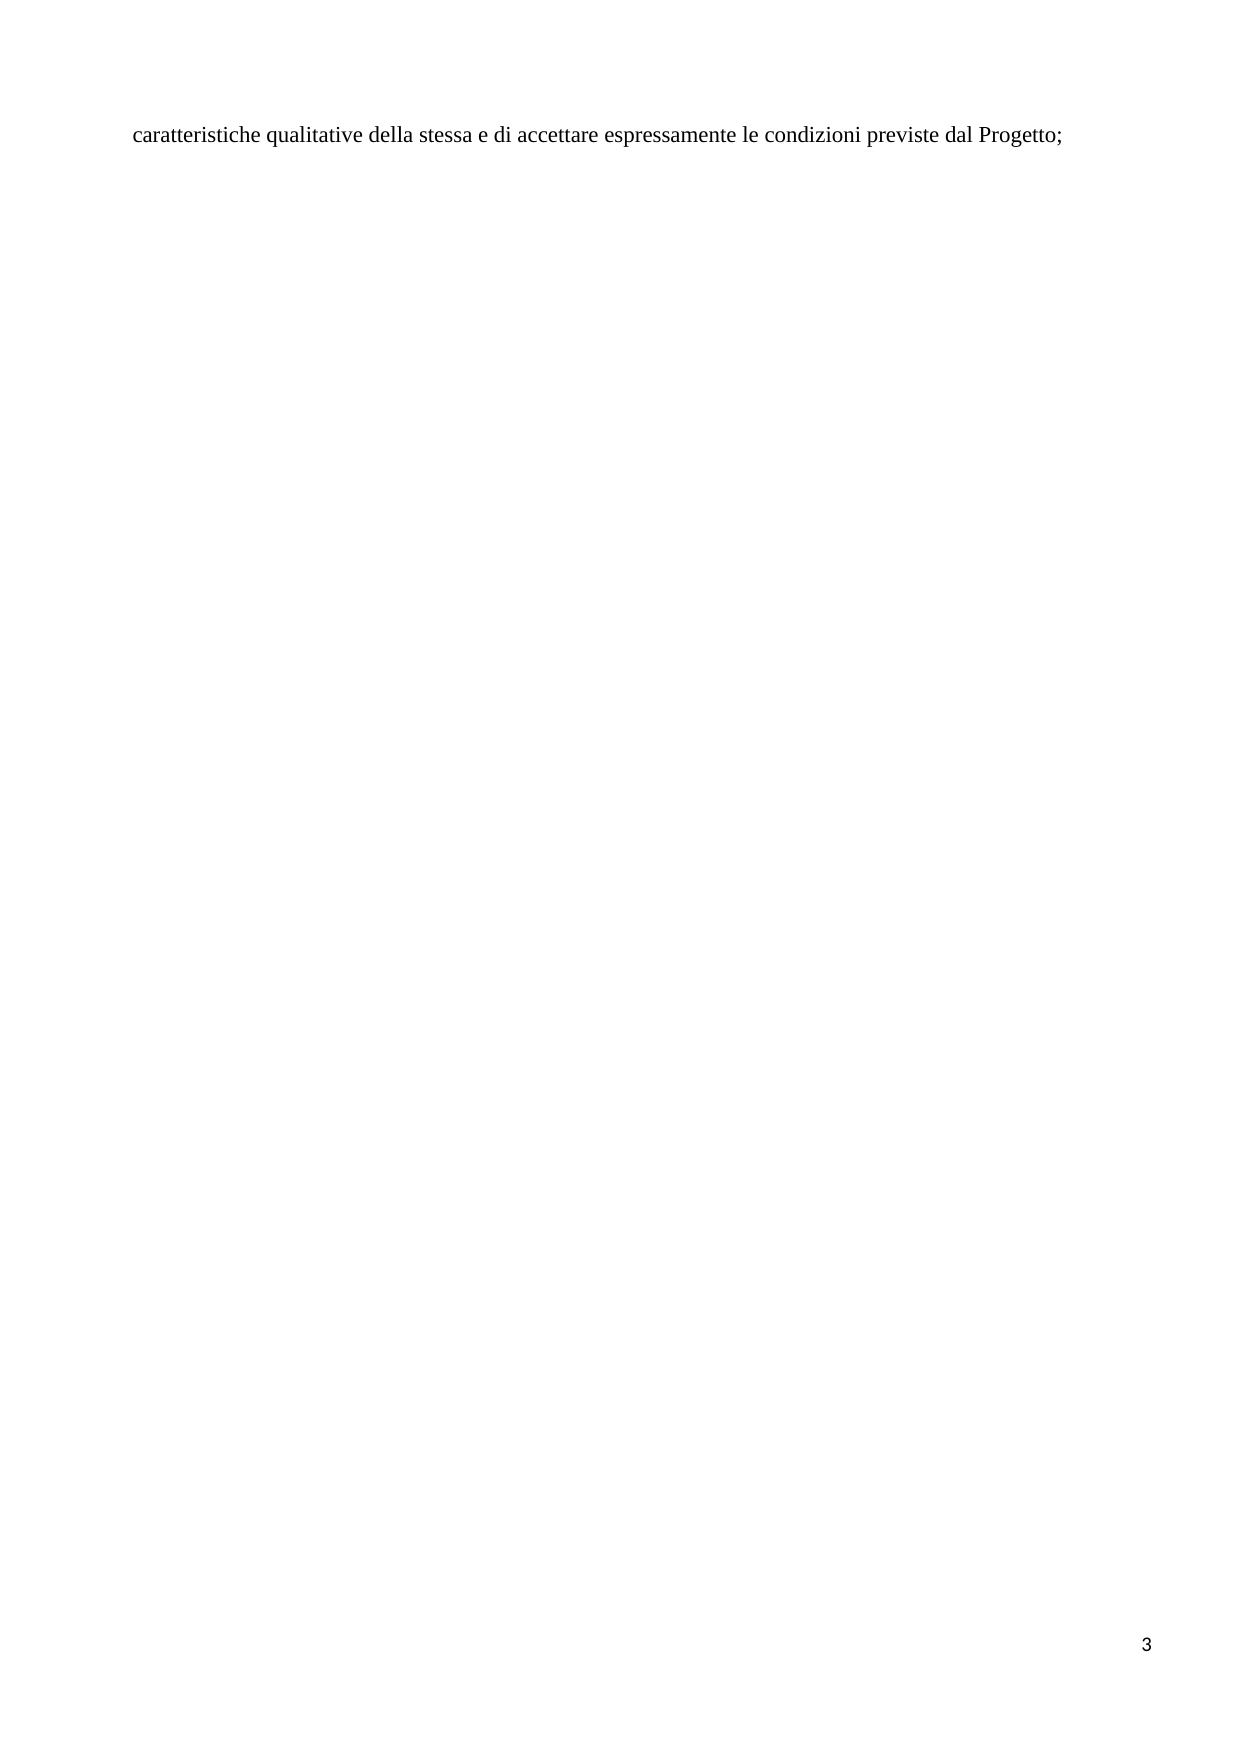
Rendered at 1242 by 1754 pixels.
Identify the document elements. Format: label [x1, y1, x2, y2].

text [92, 121, 1151, 147]
